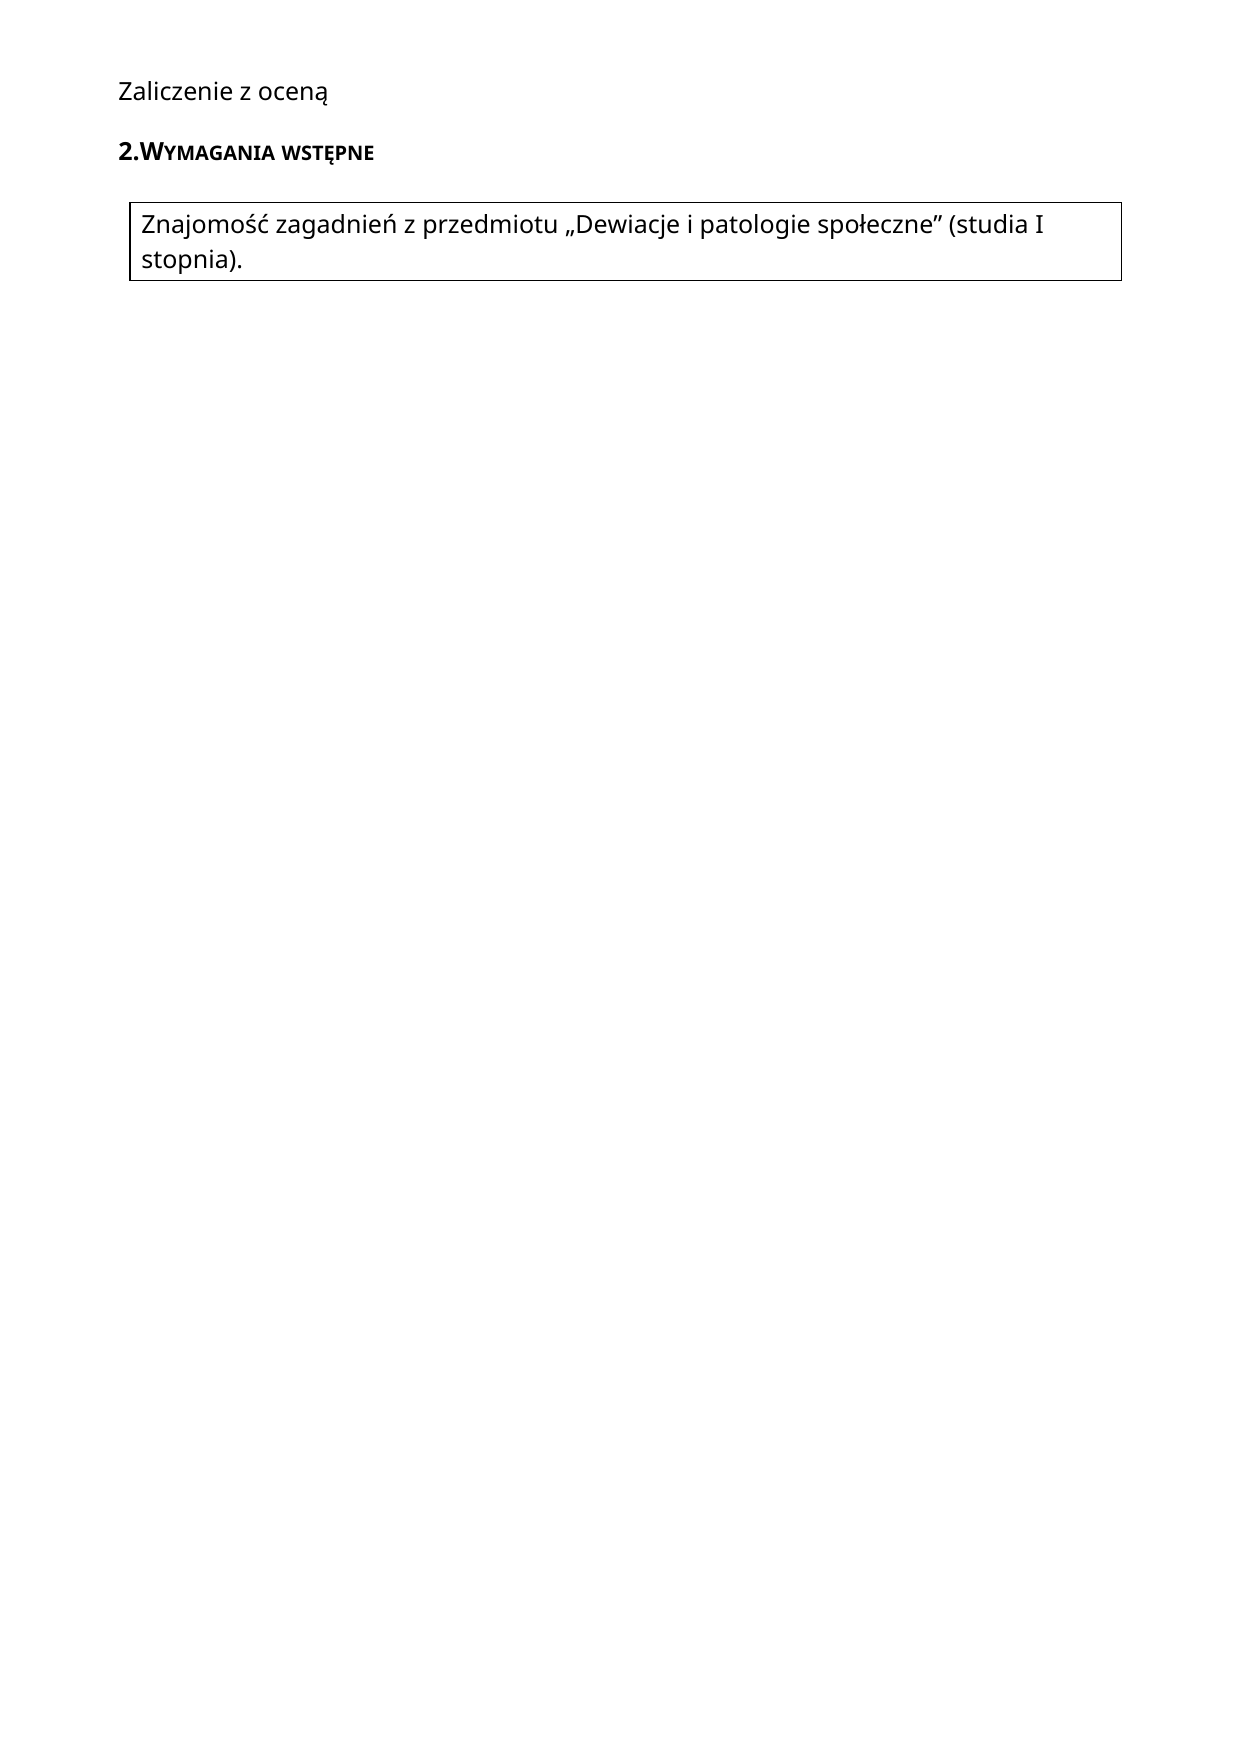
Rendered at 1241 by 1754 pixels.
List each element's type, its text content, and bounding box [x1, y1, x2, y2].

text Zaliczenie z oceną [118, 74, 1122, 108]
text 2.Wymagania wstępne [118, 134, 1122, 168]
table_header Znajomość zagadnień z przedmiotu „Dewiacje i patologie społeczne” (studia I stopnia). [131, 203, 1121, 279]
